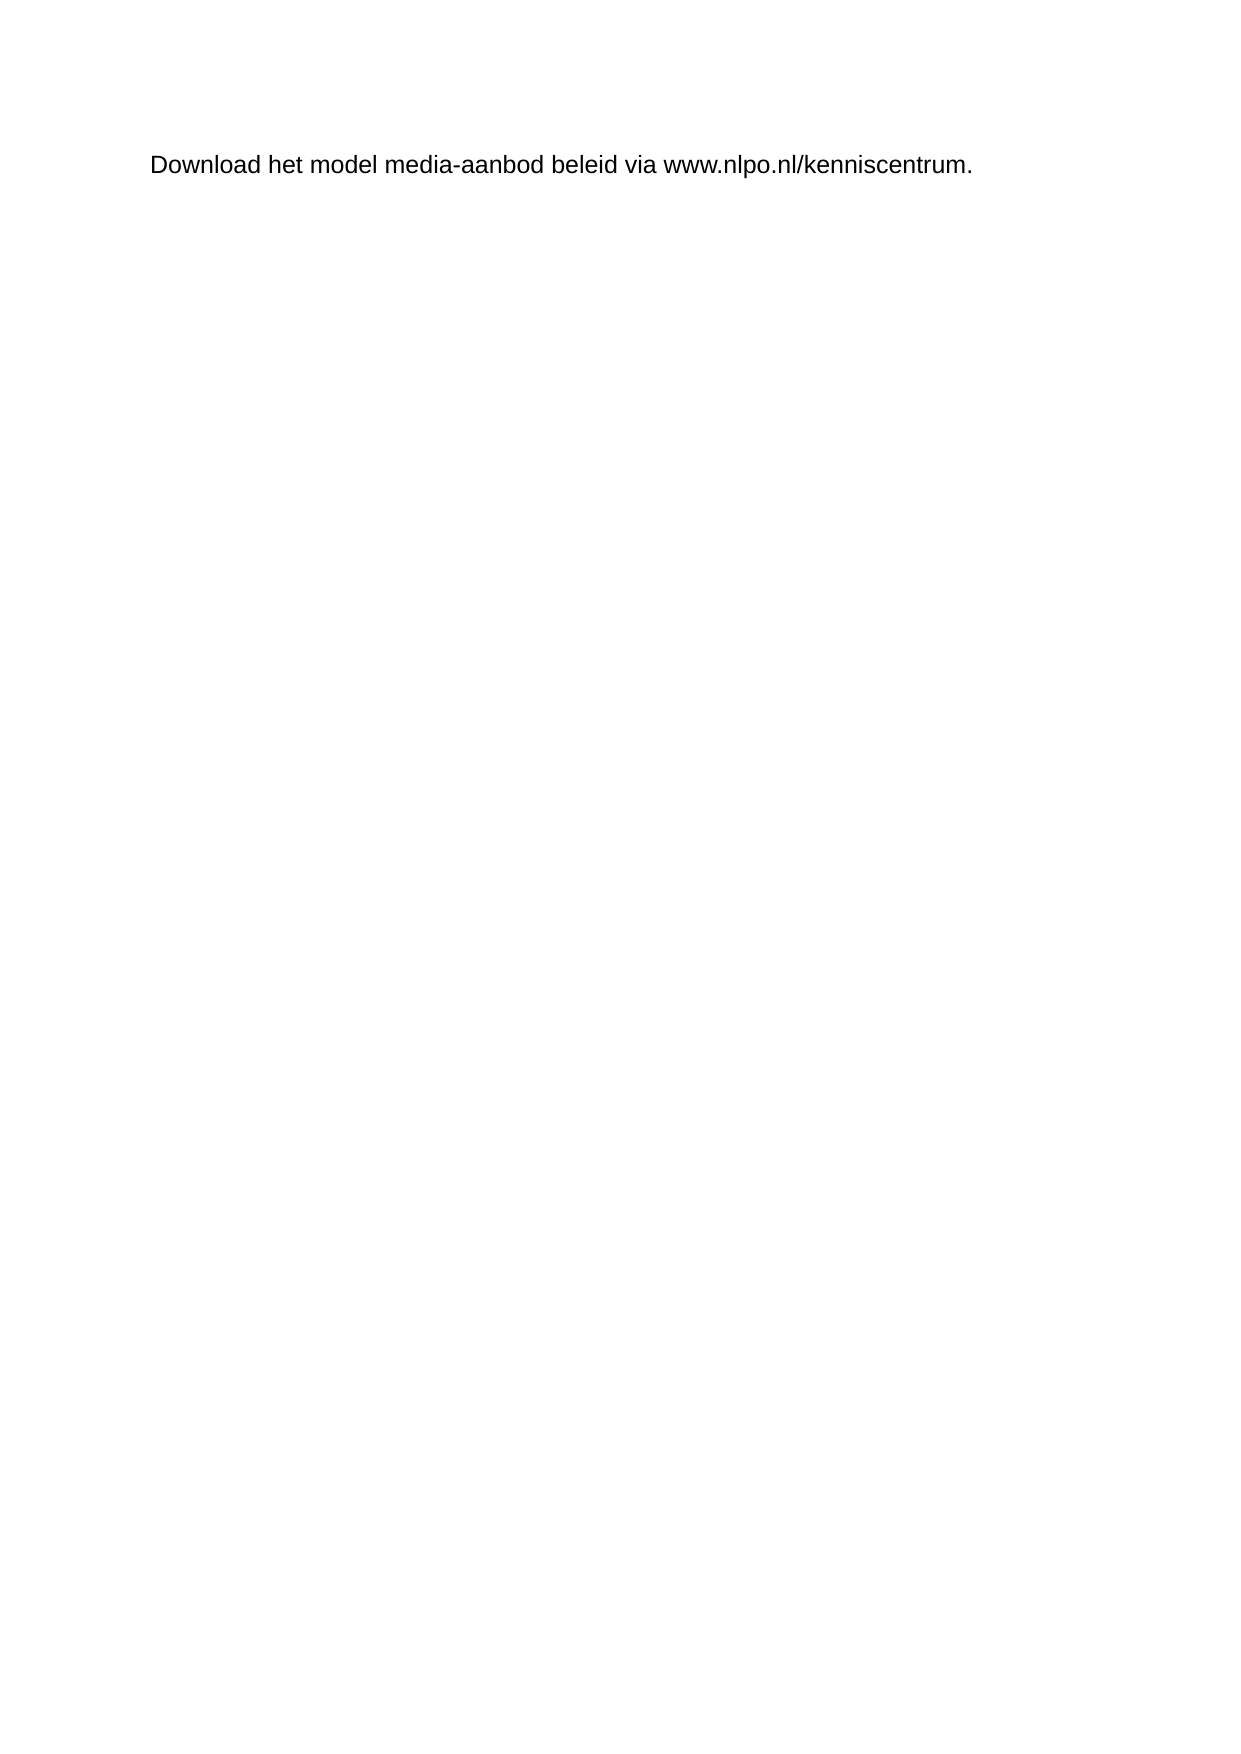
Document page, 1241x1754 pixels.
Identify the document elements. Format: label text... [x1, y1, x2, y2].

text Download het model media-aanbod beleid via www.nlpo.nl/kenniscentrum. [150, 150, 1090, 179]
